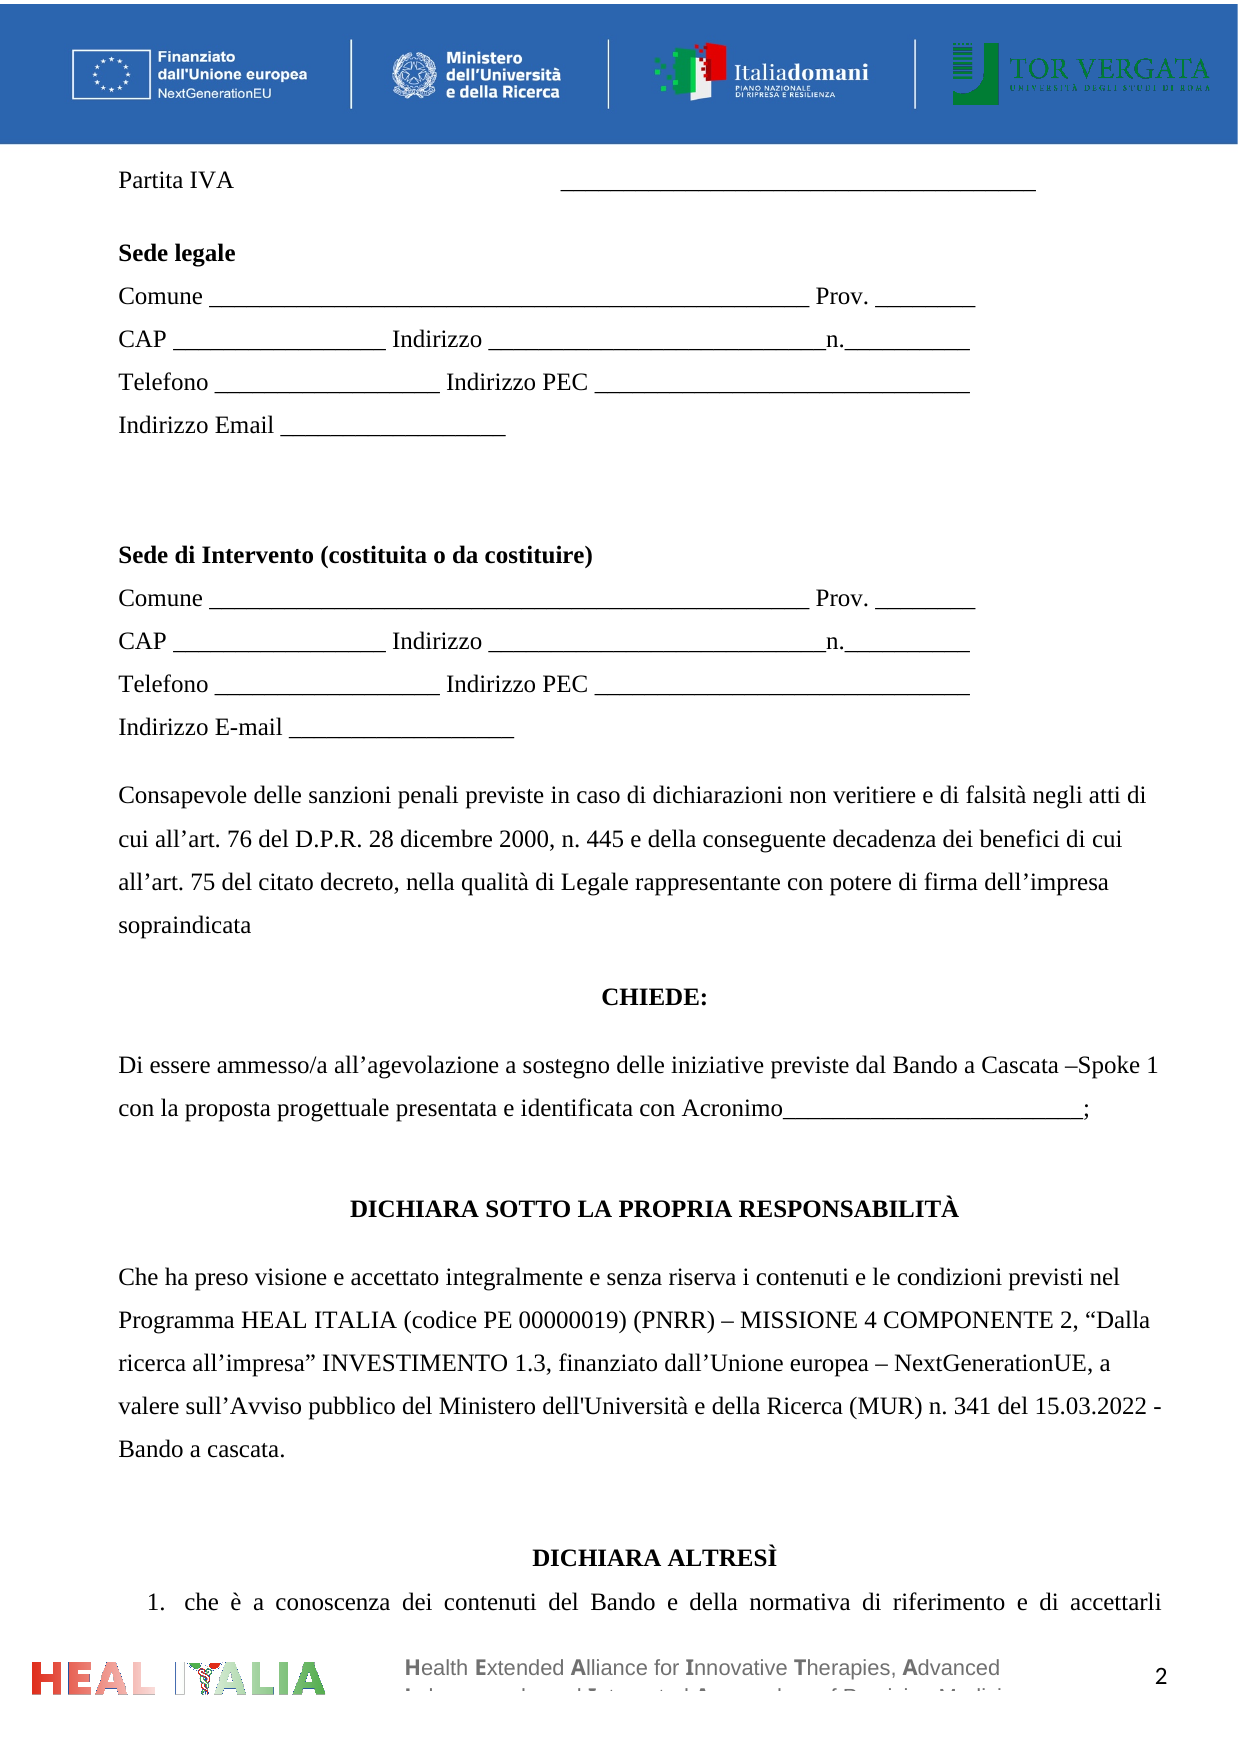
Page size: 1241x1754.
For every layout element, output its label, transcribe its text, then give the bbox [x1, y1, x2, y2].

text Partita IVA ______________________________________ [118, 166, 1167, 194]
text Sede di Intervento (costituita o da costituire) [118, 540, 1167, 569]
text Di essere ammesso/a all’agevolazione a sostegno delle iniziative previste dal Bando a Cascata –Spoke 1 con la proposta progettuale presentata e identificata con Acronimo________________________; [118, 1050, 1167, 1122]
picture [31, 1661, 326, 1695]
text Che ha preso visione e accettato integralmente e senza riserva i contenuti e le condizioni previsti nel Programma HEAL ITALIA (codice PE 00000019) (PNRR) – MISSIONE 4 COMPONENTE 2, “Dalla ricerca all’impresa” INVESTIMENTO 1.3, finanziato dall’Unione europea – NextGenerationUE, a valere sull’Avviso pubblico del Ministero dell'Università e della Ricerca (MUR) n. 341 del 15.03.2022 - Bando a cascata. [118, 1262, 1167, 1463]
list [147, 1587, 1163, 1615]
text Telefono __________________ Indirizzo PEC ______________________________ [118, 669, 1167, 698]
list DICHIARA SOTTO LA PROPRIA RESPONSABILITÀ [147, 1194, 1163, 1222]
list CHIEDE: [147, 982, 1163, 1011]
text Indirizzo Email __________________ [118, 411, 1167, 439]
text CAP _________________ Indirizzo ___________________________n.__________ [118, 626, 1167, 655]
text Consapevole delle sanzioni penali previste in caso di dichiarazioni non veritiere e di falsità negli atti di cui all’art. 76 del D.P.R. 28 dicembre 2000, n. 445 e della conseguente decadenza dei benefici di cui all’art. 75 del citato decreto, nella qualità di Legale rappresentante con potere di firma dell’impresa sopraindicata [118, 781, 1167, 939]
text Telefono __________________ Indirizzo PEC ______________________________ [118, 367, 1167, 396]
text Sede legale [118, 238, 1167, 267]
text CAP _________________ Indirizzo ___________________________n.__________ [118, 324, 1167, 353]
text Comune ________________________________________________ Prov. ________ [118, 281, 1167, 310]
picture [0, 4, 1238, 182]
text Indirizzo E-mail __________________ [118, 712, 1167, 741]
text Comune ________________________________________________ Prov. ________ [118, 583, 1167, 612]
list DICHIARA ALTRESÌ [147, 1543, 1163, 1572]
